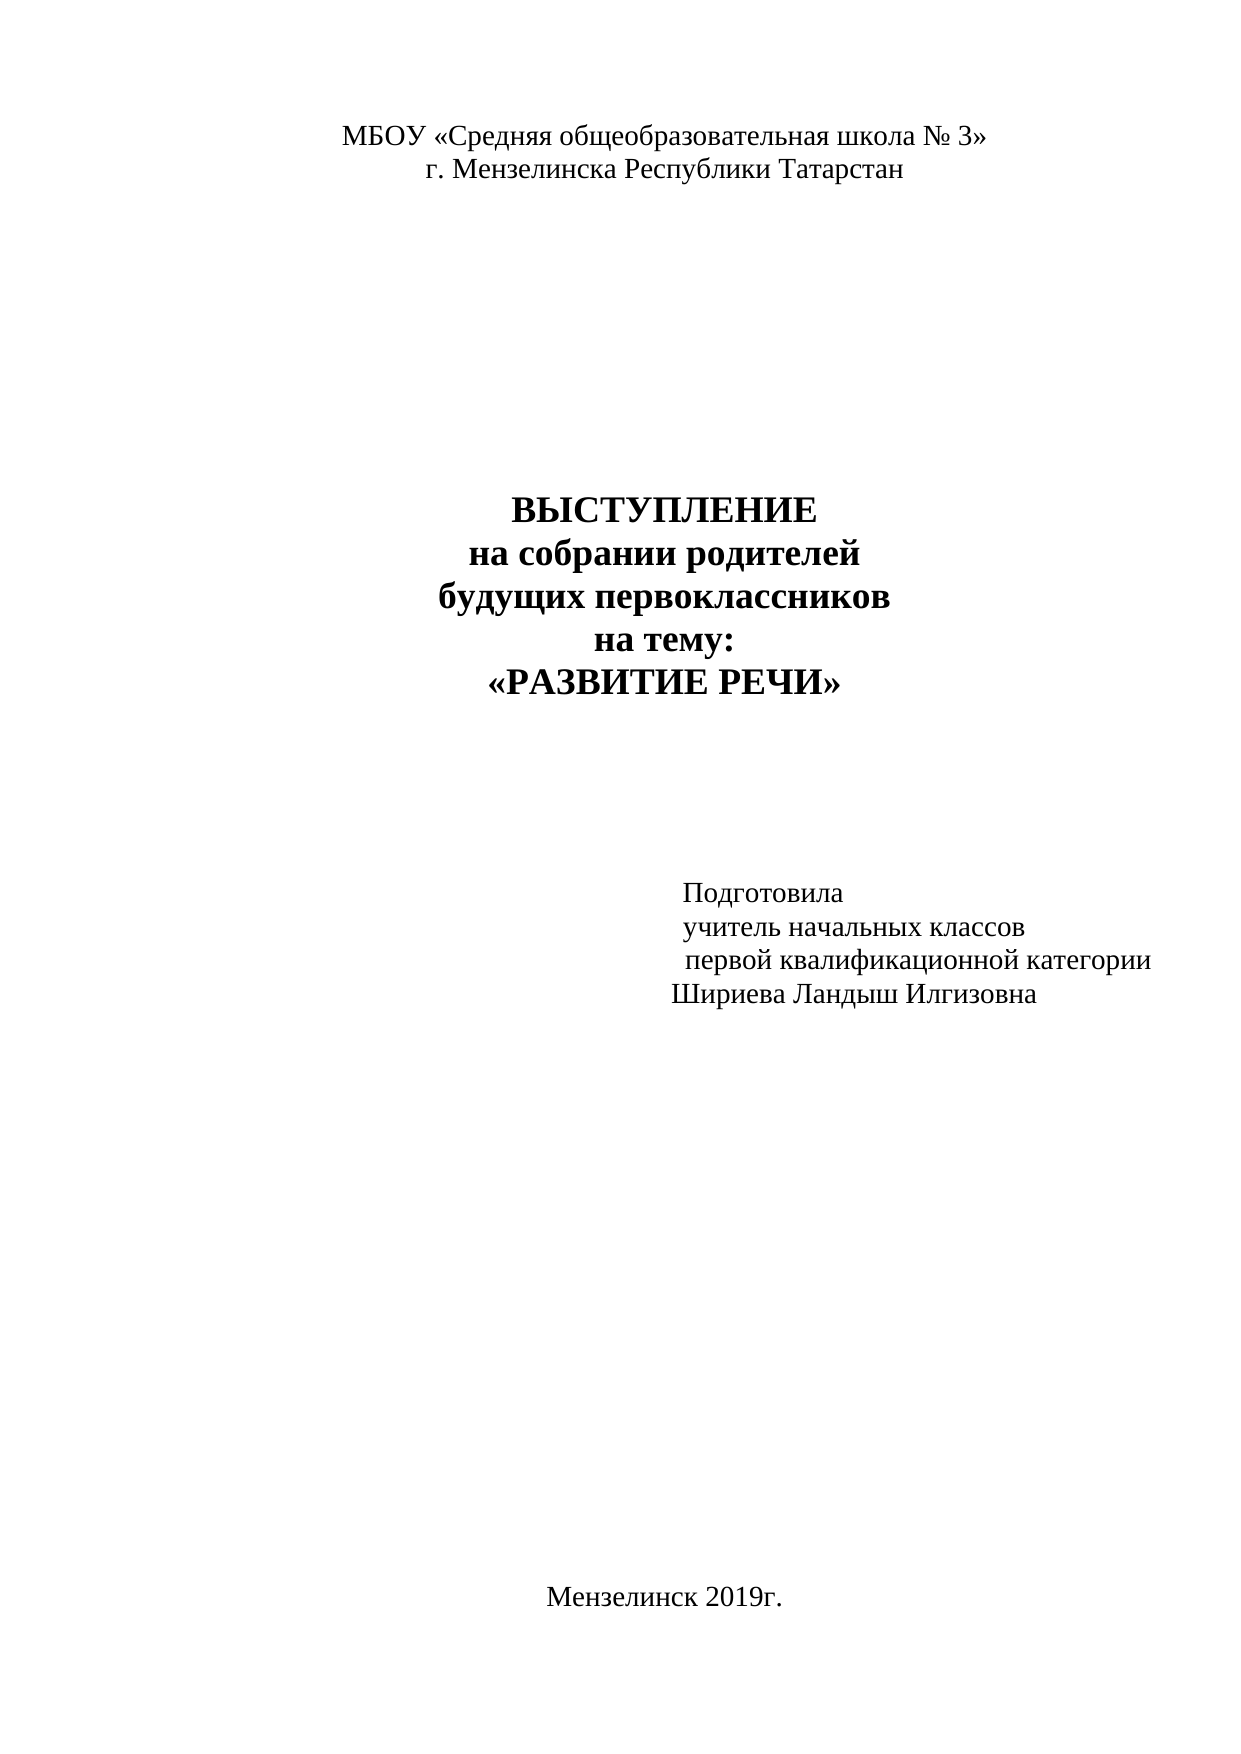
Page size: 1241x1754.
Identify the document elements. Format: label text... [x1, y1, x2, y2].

text первой квалификационной категории [177, 942, 1152, 976]
text Мензелинск 2019г. [177, 1579, 1152, 1613]
text МБОУ «Средняя общеобразовательная школа № 3» [177, 118, 1152, 152]
text Подготовила [177, 875, 1152, 909]
text на собрании родителей будущих первоклассников [177, 530, 1152, 616]
text Шириева Ландыш Илгизовна [177, 976, 1152, 1009]
text на тему: [177, 616, 1152, 659]
text «РАЗВИТИЕ РЕЧИ» [177, 659, 1152, 703]
text учитель начальных классов [177, 909, 1152, 942]
text г. Мензелинска Республики Татарстан [177, 152, 1152, 185]
text ВЫСТУПЛЕНИЕ [177, 487, 1152, 530]
